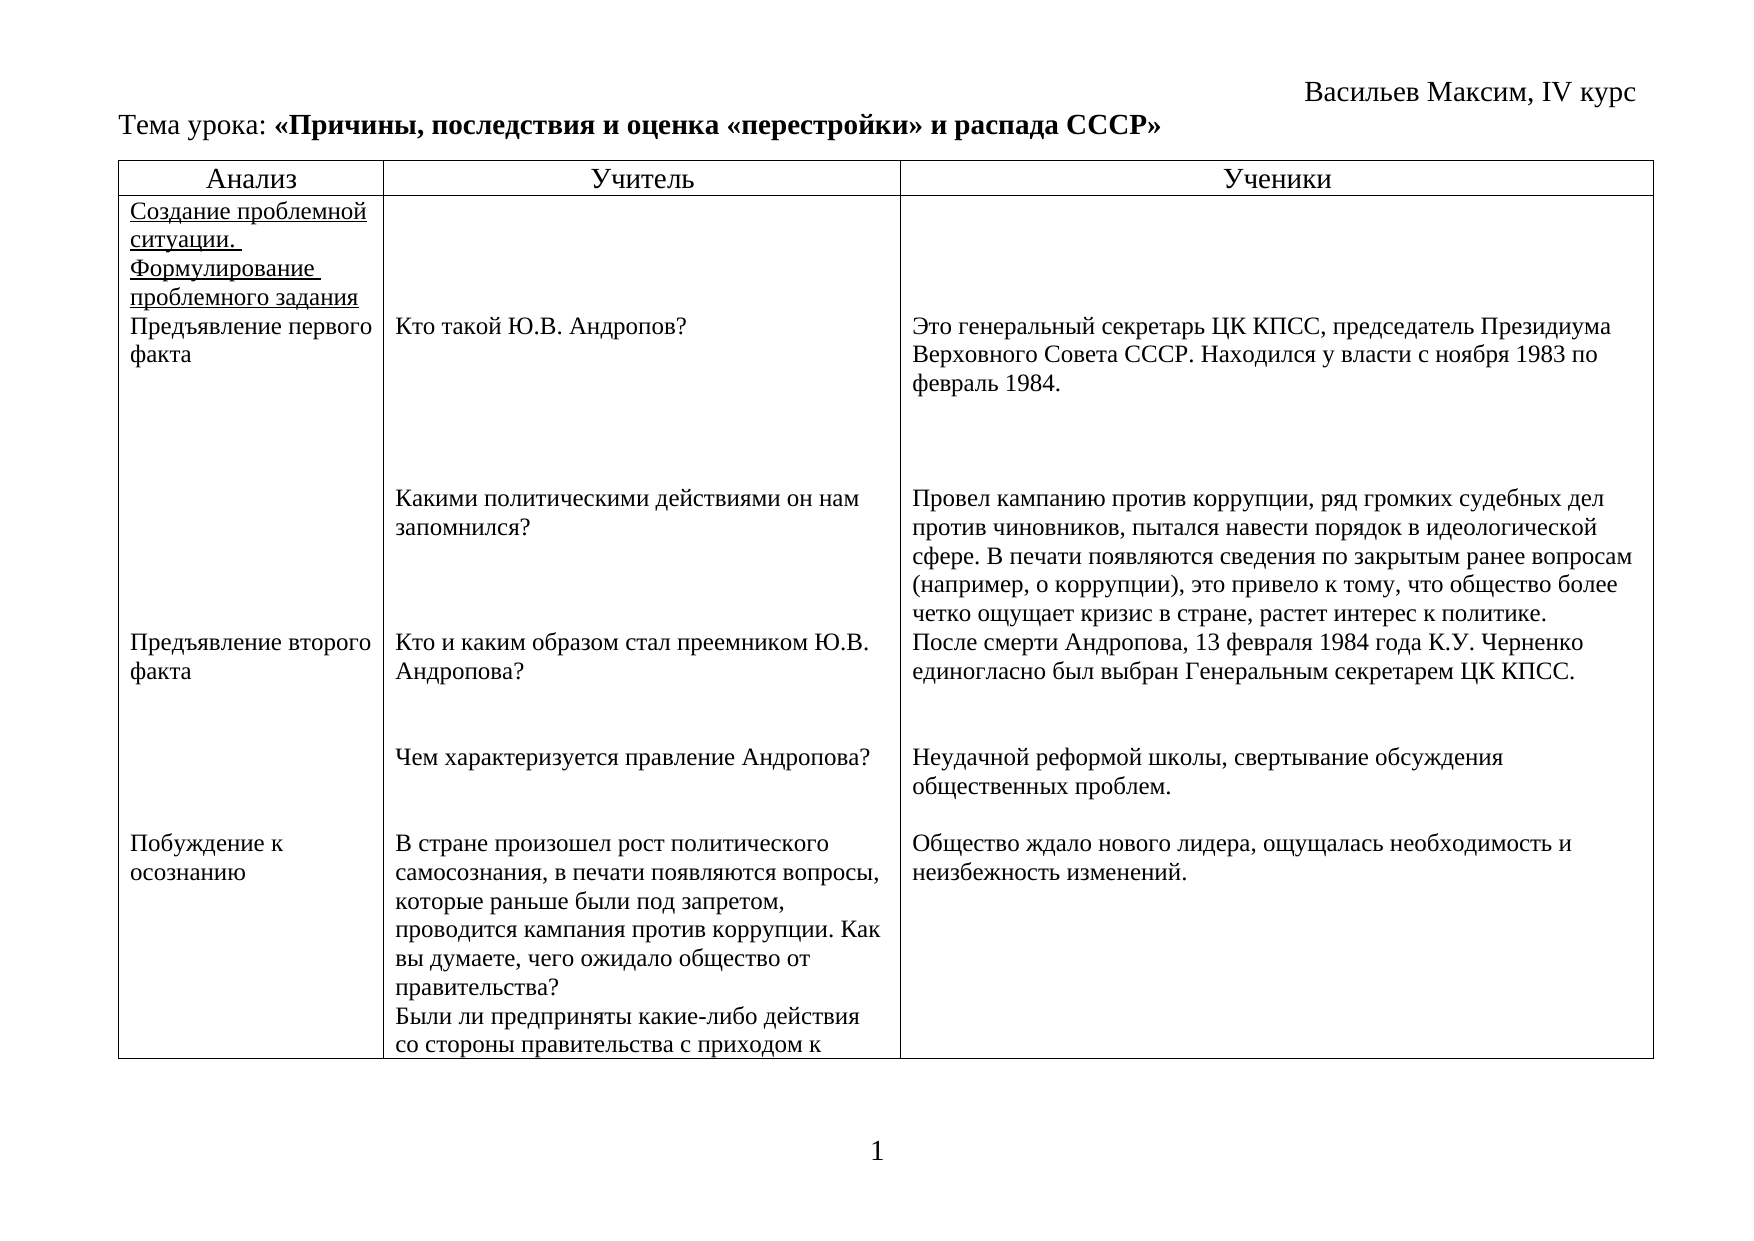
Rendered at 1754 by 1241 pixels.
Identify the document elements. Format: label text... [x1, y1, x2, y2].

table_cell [901, 196, 1653, 1058]
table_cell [119, 196, 383, 1058]
table_header Учитель [384, 161, 900, 195]
table_header Анализ [119, 161, 383, 195]
text Тема урока: «Причины, последствия и оценка «перестройки» и распада СССР» [118, 107, 1636, 141]
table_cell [384, 196, 900, 1058]
table_header Ученики [901, 161, 1653, 195]
